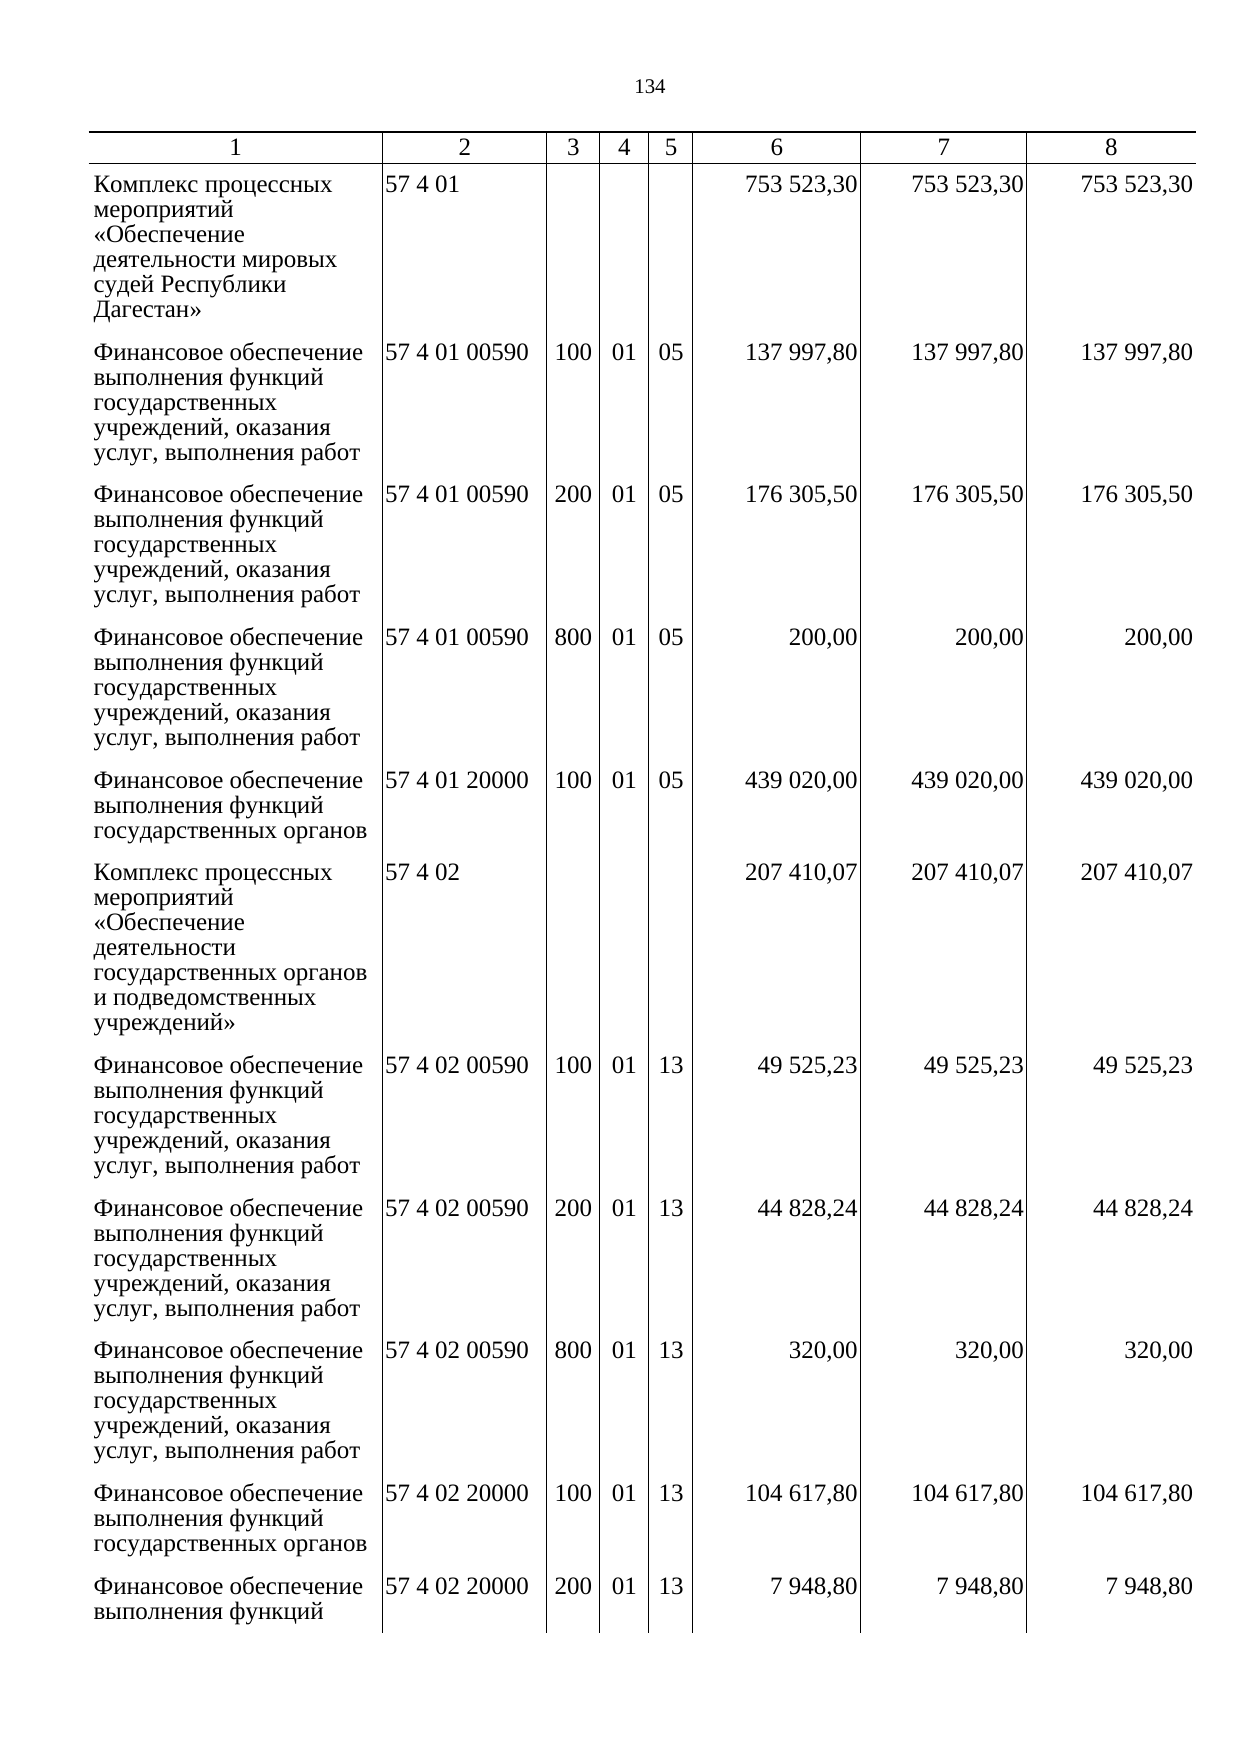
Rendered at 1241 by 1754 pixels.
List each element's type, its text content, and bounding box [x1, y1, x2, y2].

table_header 1 [89, 133, 382, 163]
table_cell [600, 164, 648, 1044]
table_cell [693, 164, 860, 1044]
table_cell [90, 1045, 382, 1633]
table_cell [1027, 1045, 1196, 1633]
table_header 8 [1027, 133, 1196, 163]
table_header 7 [861, 133, 1026, 163]
table_header 4 [600, 133, 648, 163]
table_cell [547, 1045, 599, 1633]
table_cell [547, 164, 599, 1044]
table_header 3 [547, 133, 599, 163]
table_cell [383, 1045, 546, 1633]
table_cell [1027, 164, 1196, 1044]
table_header 5 [649, 133, 692, 163]
table_header 6 [693, 133, 860, 163]
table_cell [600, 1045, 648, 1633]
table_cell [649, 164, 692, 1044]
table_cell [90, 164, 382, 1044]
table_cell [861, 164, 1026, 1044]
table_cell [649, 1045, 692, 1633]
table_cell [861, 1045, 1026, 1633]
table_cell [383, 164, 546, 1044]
table_header 2 [383, 133, 546, 163]
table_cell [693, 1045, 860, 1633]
